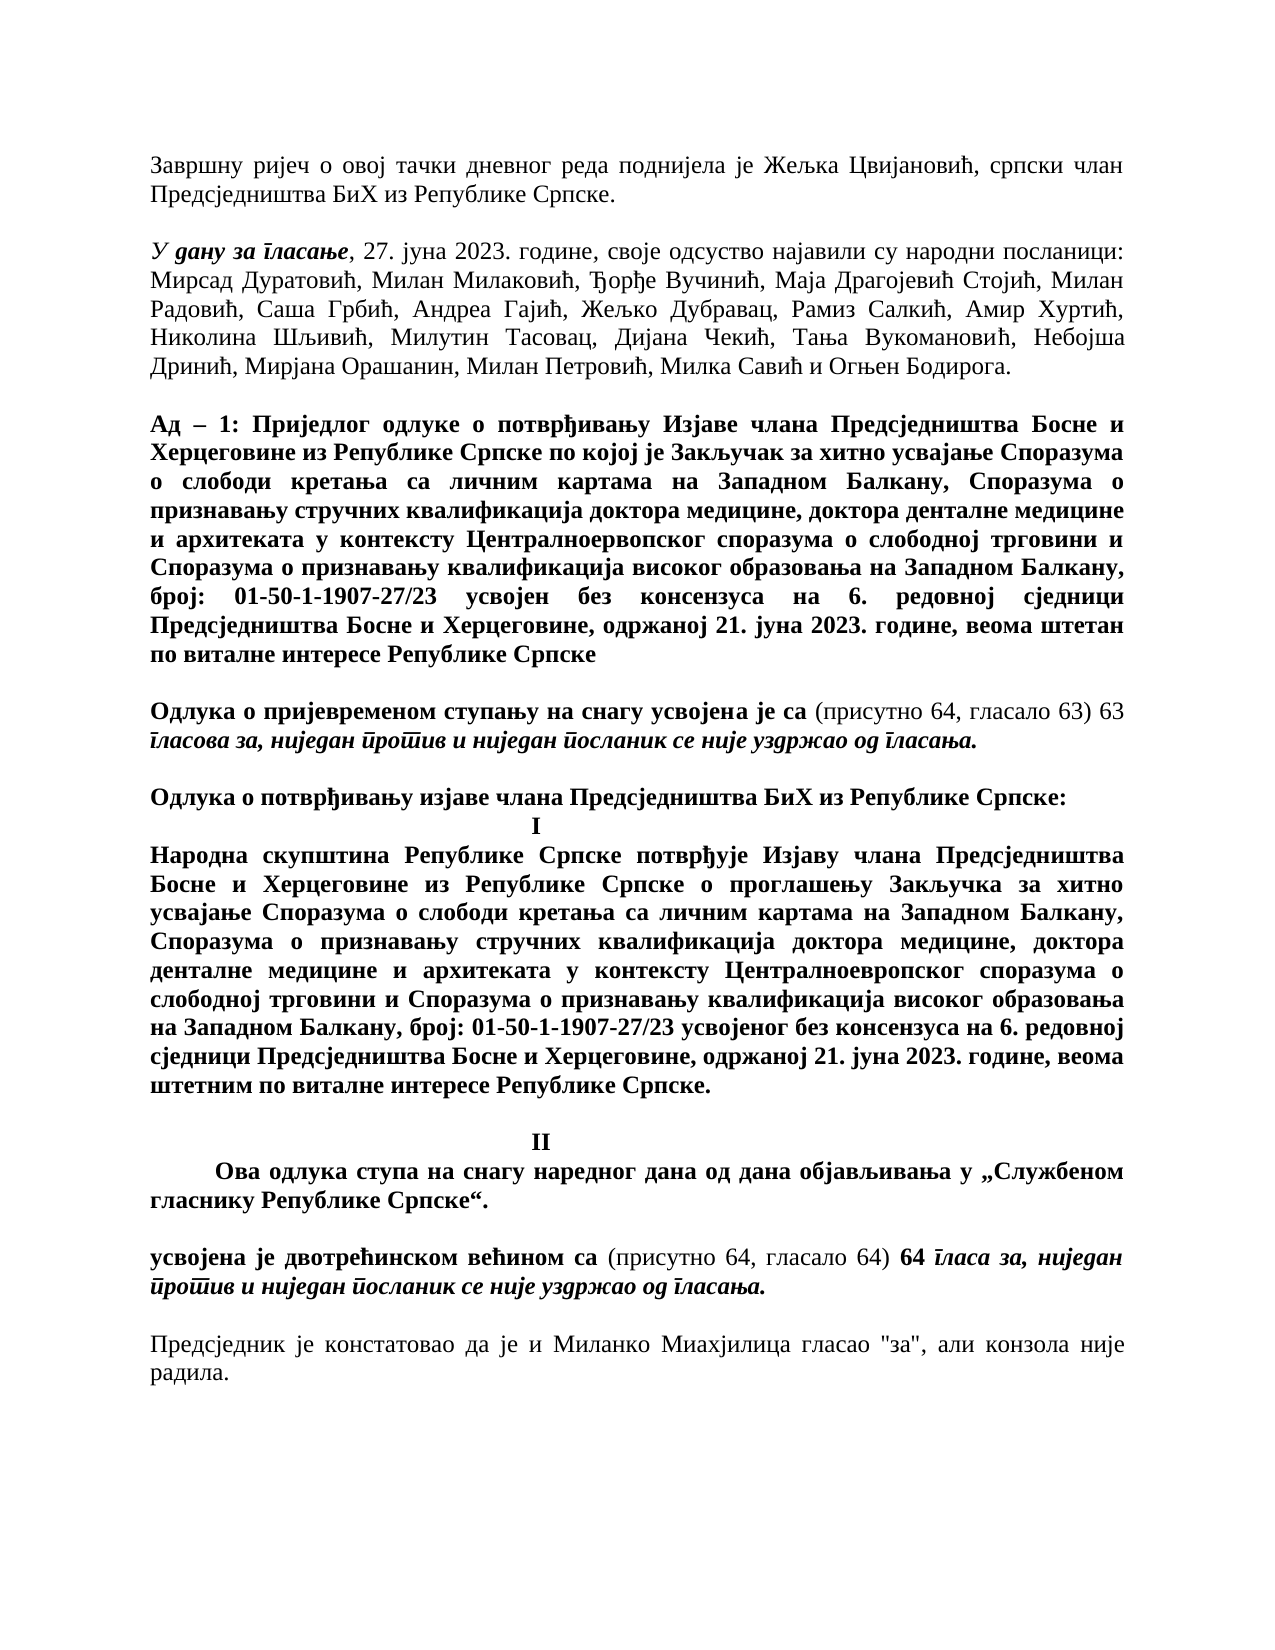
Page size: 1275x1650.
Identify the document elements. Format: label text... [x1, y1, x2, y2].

text Народна скупштина Републике Српске потврђује Изјаву члана Предсједништва Босне и Херцеговине из Републике Српске о проглашењу Закључка за хитно усвајање Споразума о слободи кретања са личним картама на Западном Балкану, Споразума о признавању стручних квалификација доктора медицине, доктора денталне медицине и архитеката у контексту Централноевропског споразума о слободној трговини и Споразума о признавању квалификација високог образовања на Западном Балкану, број: 01-50-1-1907-27/23 усвојеног без консензуса на 6. редовној сједници Предсједништва Босне и Херцеговине, одржаној 21. јуна 2023. године, веома штетним по виталне интересе Републике Српске. [150, 840, 1125, 1099]
text Завршну ријеч о овој тачки дневног реда поднијела је Жељка Цвијановић, српски члан Предсједништва БиХ из Републике Српске. [150, 150, 1125, 207]
text Предсједник је констатовао да је и Миланко Миахјилица гласао ''за'', али конзола није радила. [150, 1329, 1125, 1386]
text I [187, 811, 1125, 840]
text Одлука о пријевременом ступању на снагу усвојена је са (присутно 64, гласало 63) 63 гласова за, ниједан против и ниједан посланик се није уздржао од гласања. [150, 696, 1125, 754]
text Одлука о потврђивању изјаве члана Предсједништва БиХ из Републике Српске: [150, 782, 1125, 811]
text У дану за гласање, 27. јуна 2023. године, своје одсуство најавили су народни посланици: Мирсад Дуратовић, Милан Милаковић, Ђорђе Вучинић, Маја Драгојевић Стојић, Милан Радовић, Саша Грбић, Андреа Гајић, Жељко Дубравац, Рамиз Салкић, Амир Хуртић, Николина Шљивић, Милутин Тасовац, Дијана Чекић, Тања Вукомановић, Небојша Дринић, Мирјана Орашанин, Милан Петровић, Милка Савић и Огњен Бодирога. [150, 236, 1125, 380]
text Ад – 1: Приједлог одлуке о потврђивању Изјаве члана Предсједништва Босне и Херцеговине из Републике Српске по којој је Закључак за хитно усвајање Споразума о слободи кретања са личним картама на Западном Балкану, Споразума о признавању стручних квалификација доктора медицине, доктора денталне медицине и архитеката у контексту Централноервопског споразума о слободној трговини и Споразума о признавању квалификација високог образовања на Западном Балкану, број: 01-50-1-1907-27/23 усвојен без консензуса на 6. редовној сједници Предсједништва Босне и Херцеговине, одржаној 21. јуна 2023. године, веома штетан по виталне интересе Републике Српске [150, 409, 1125, 667]
text II [187, 1127, 1125, 1156]
text Ова одлука ступа на снагу наредног дана од дана објављивања у „Службеном гласнику Републике Српске“. [150, 1156, 1125, 1214]
text усвојена је двотрећинском већином са (присутно 64, гласало 64) 64 гласа за, ниједан против и ниједан посланик се није уздржао од гласања. [150, 1242, 1125, 1300]
